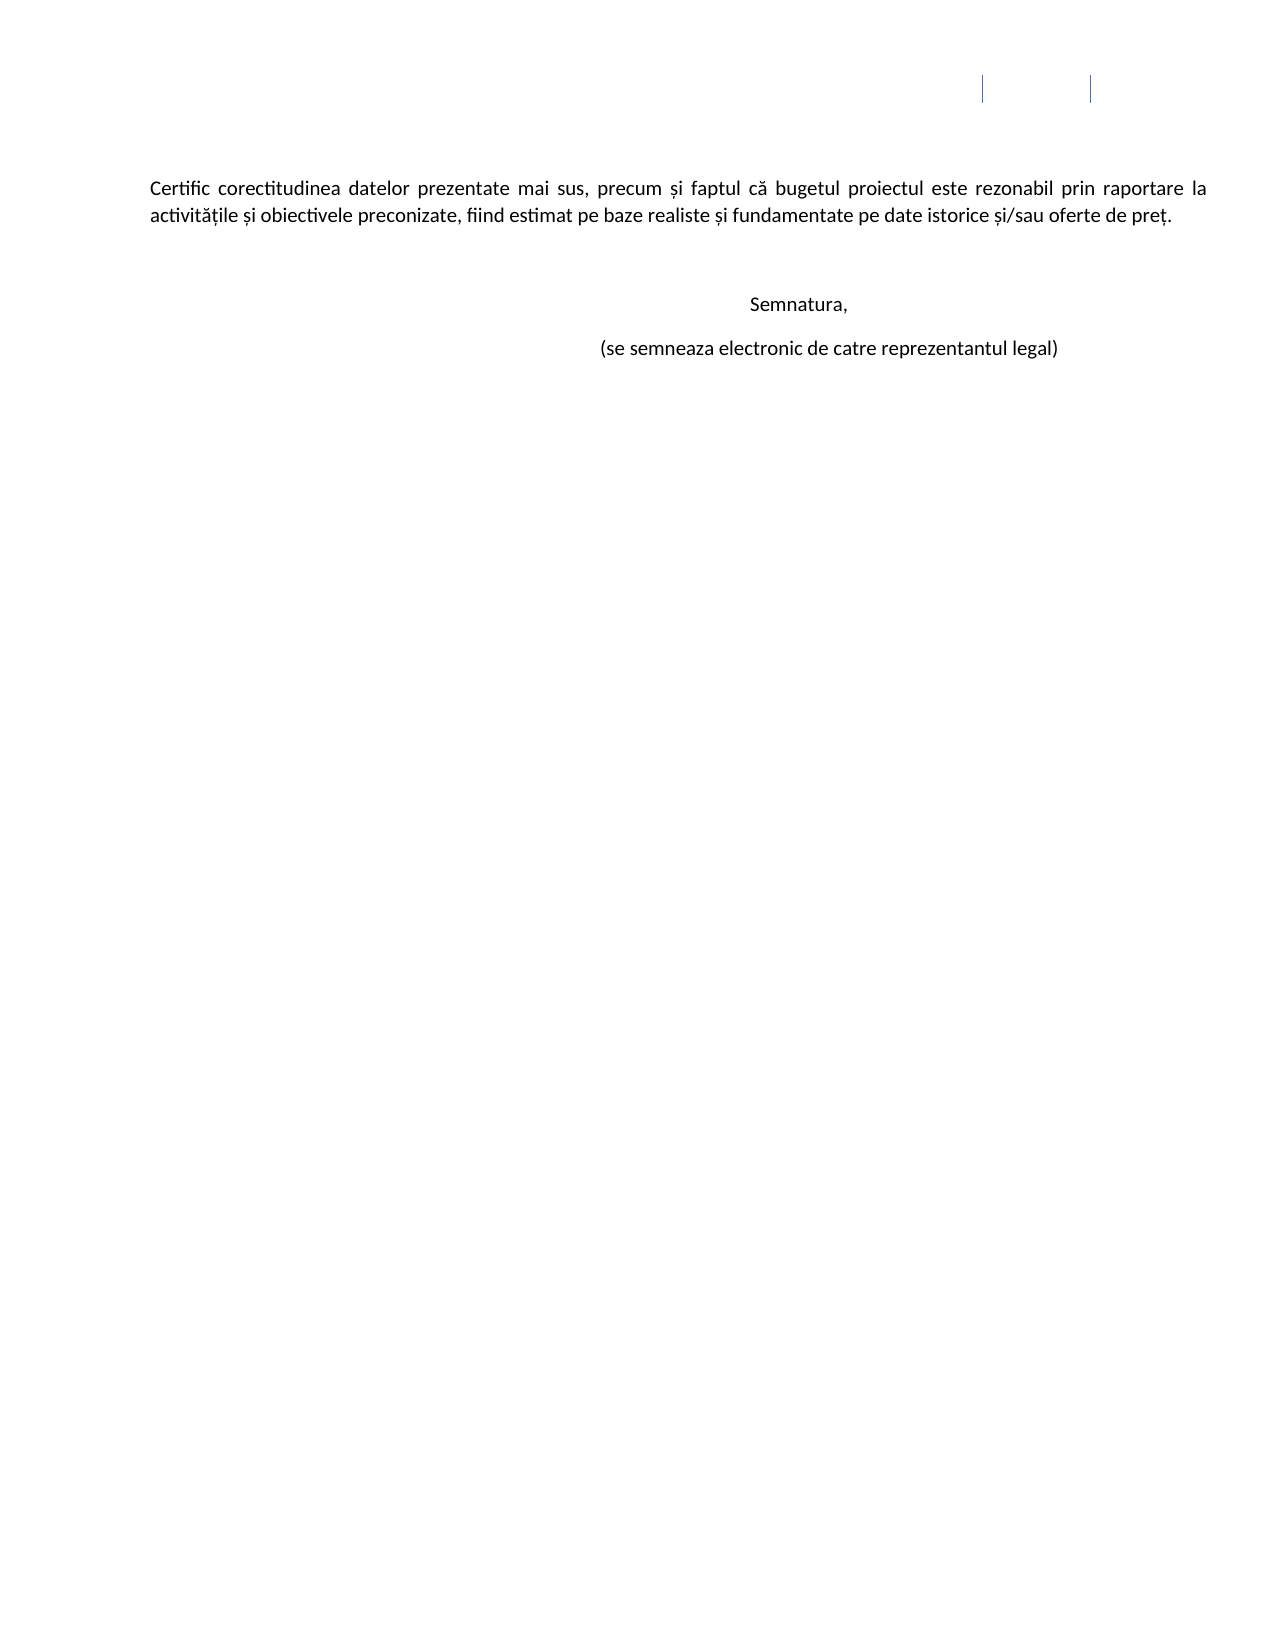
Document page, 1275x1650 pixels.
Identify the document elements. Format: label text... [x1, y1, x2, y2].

text Certific corectitudinea datelor prezentate mai sus, precum și faptul că bugetul proiectul este rezonabil prin raportare la activitățile și obiectivele preconizate, fiind estimat pe baze realiste și fundamentate pe date istorice și/sau oferte de preț. [150, 175, 1209, 228]
text Semnatura, [150, 291, 1209, 316]
text (se semneaza electronic de catre reprezentantul legal) [150, 335, 1209, 360]
